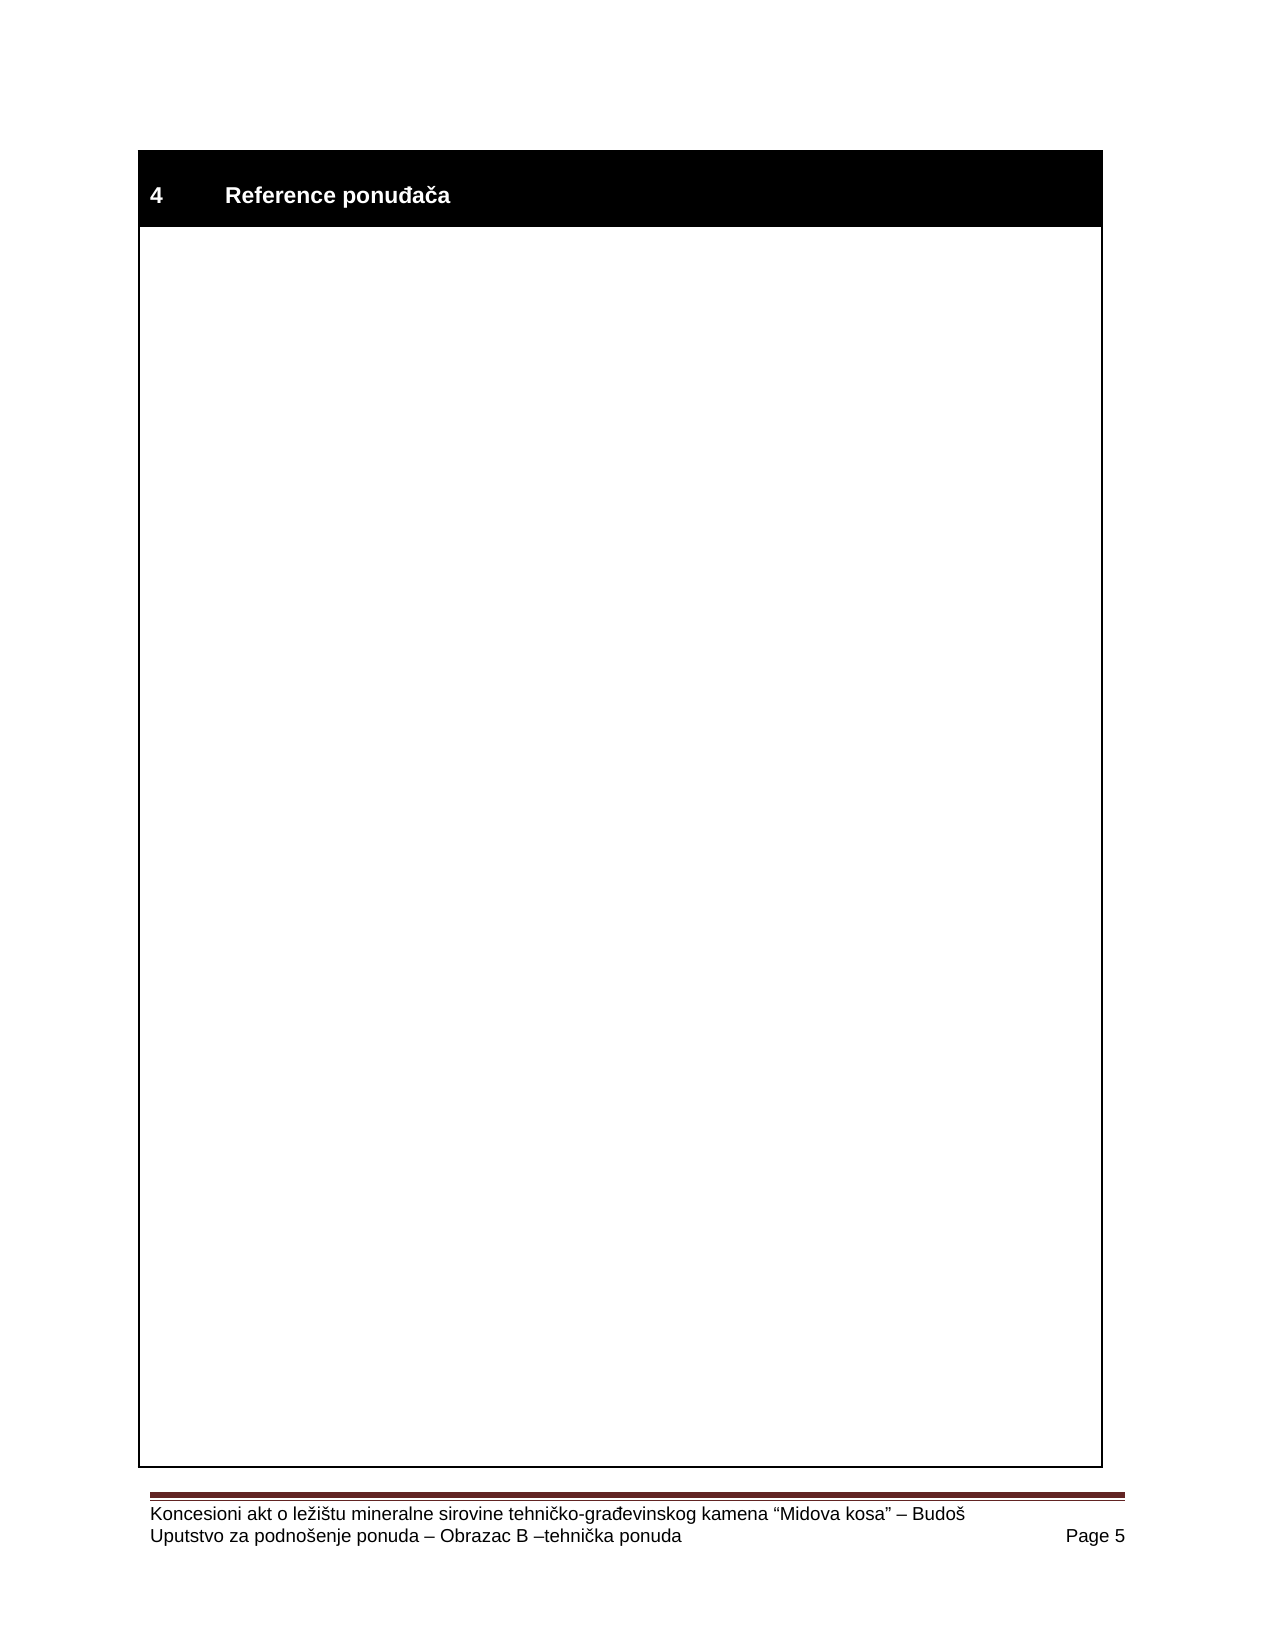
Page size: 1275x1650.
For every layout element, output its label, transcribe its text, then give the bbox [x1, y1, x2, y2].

table_cell [140, 227, 1101, 1466]
table_header Reference ponuđača [140, 152, 1101, 225]
